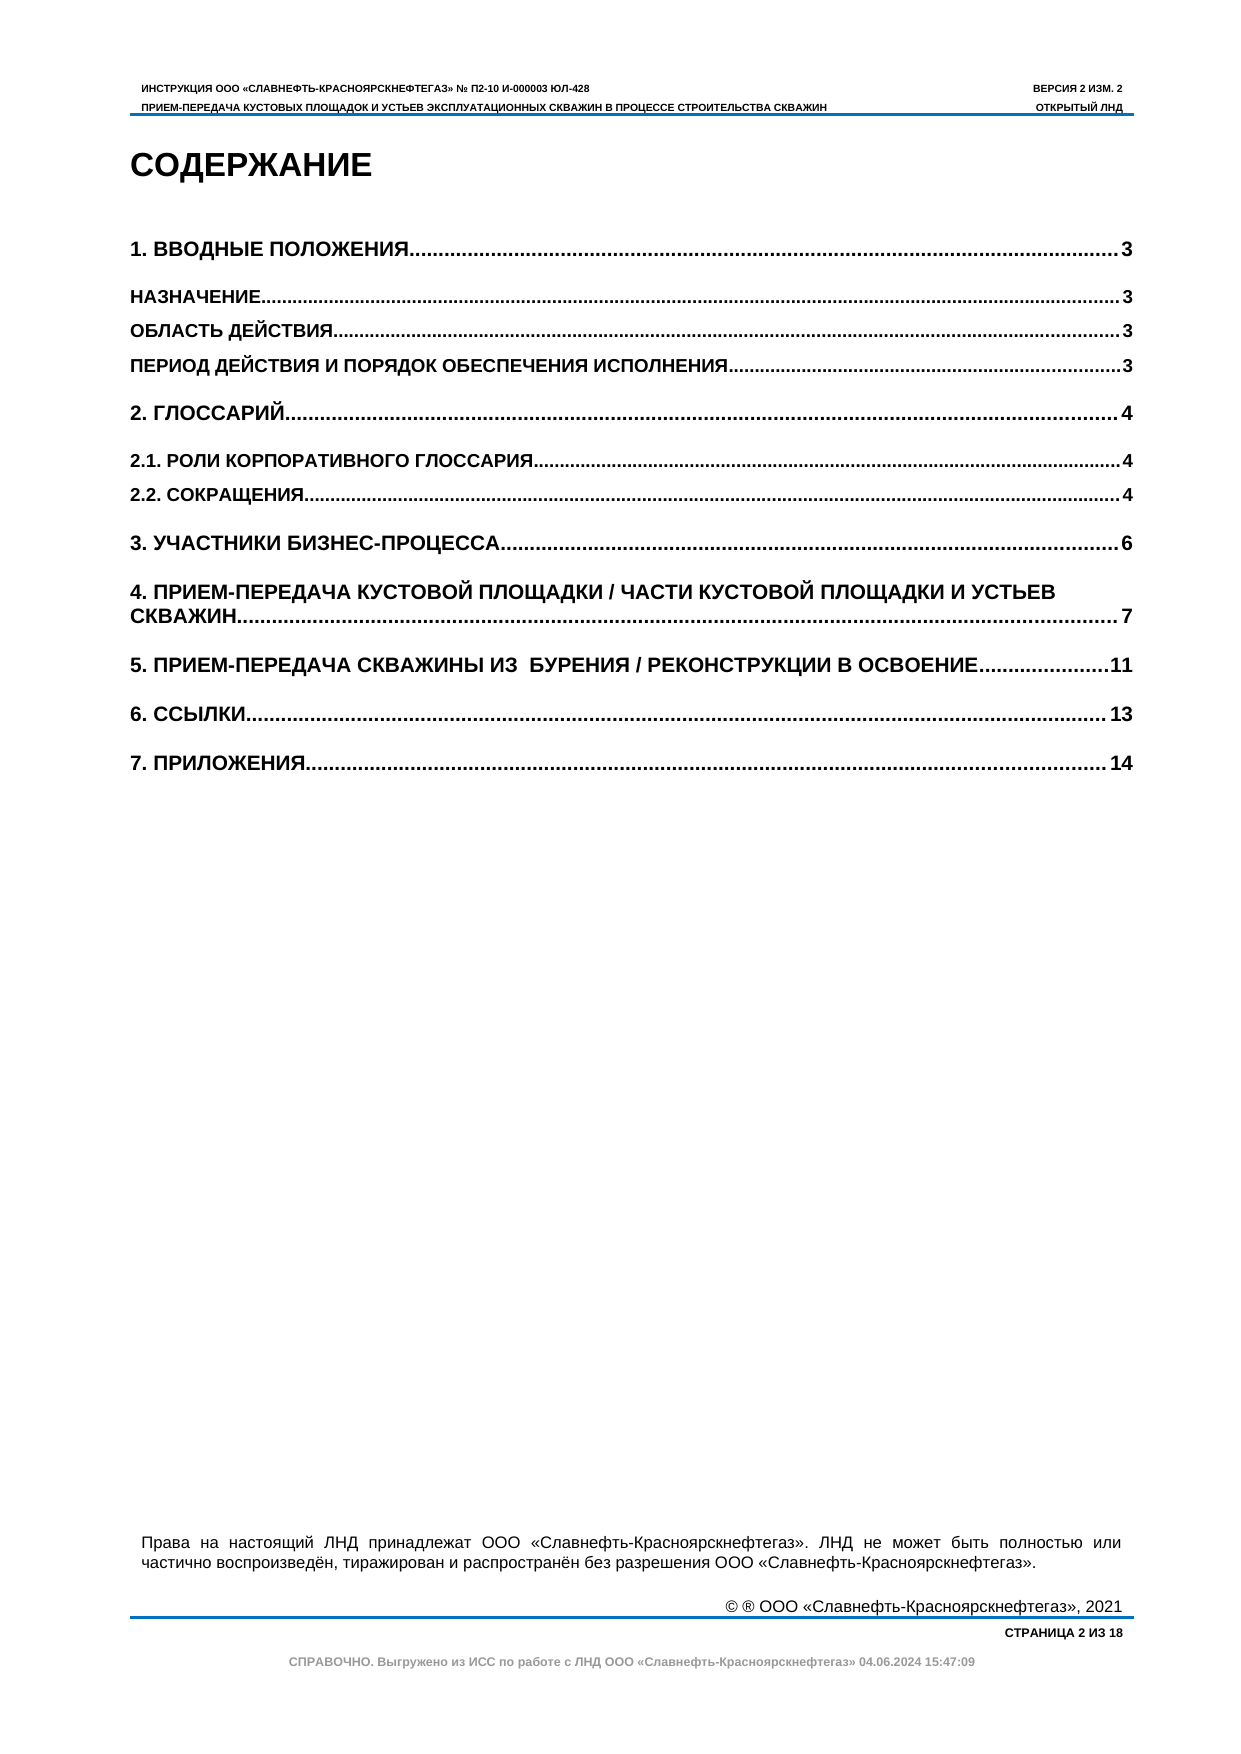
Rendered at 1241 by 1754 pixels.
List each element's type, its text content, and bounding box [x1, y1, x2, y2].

text СОДЕРЖАНИЕ [130, 145, 1134, 183]
